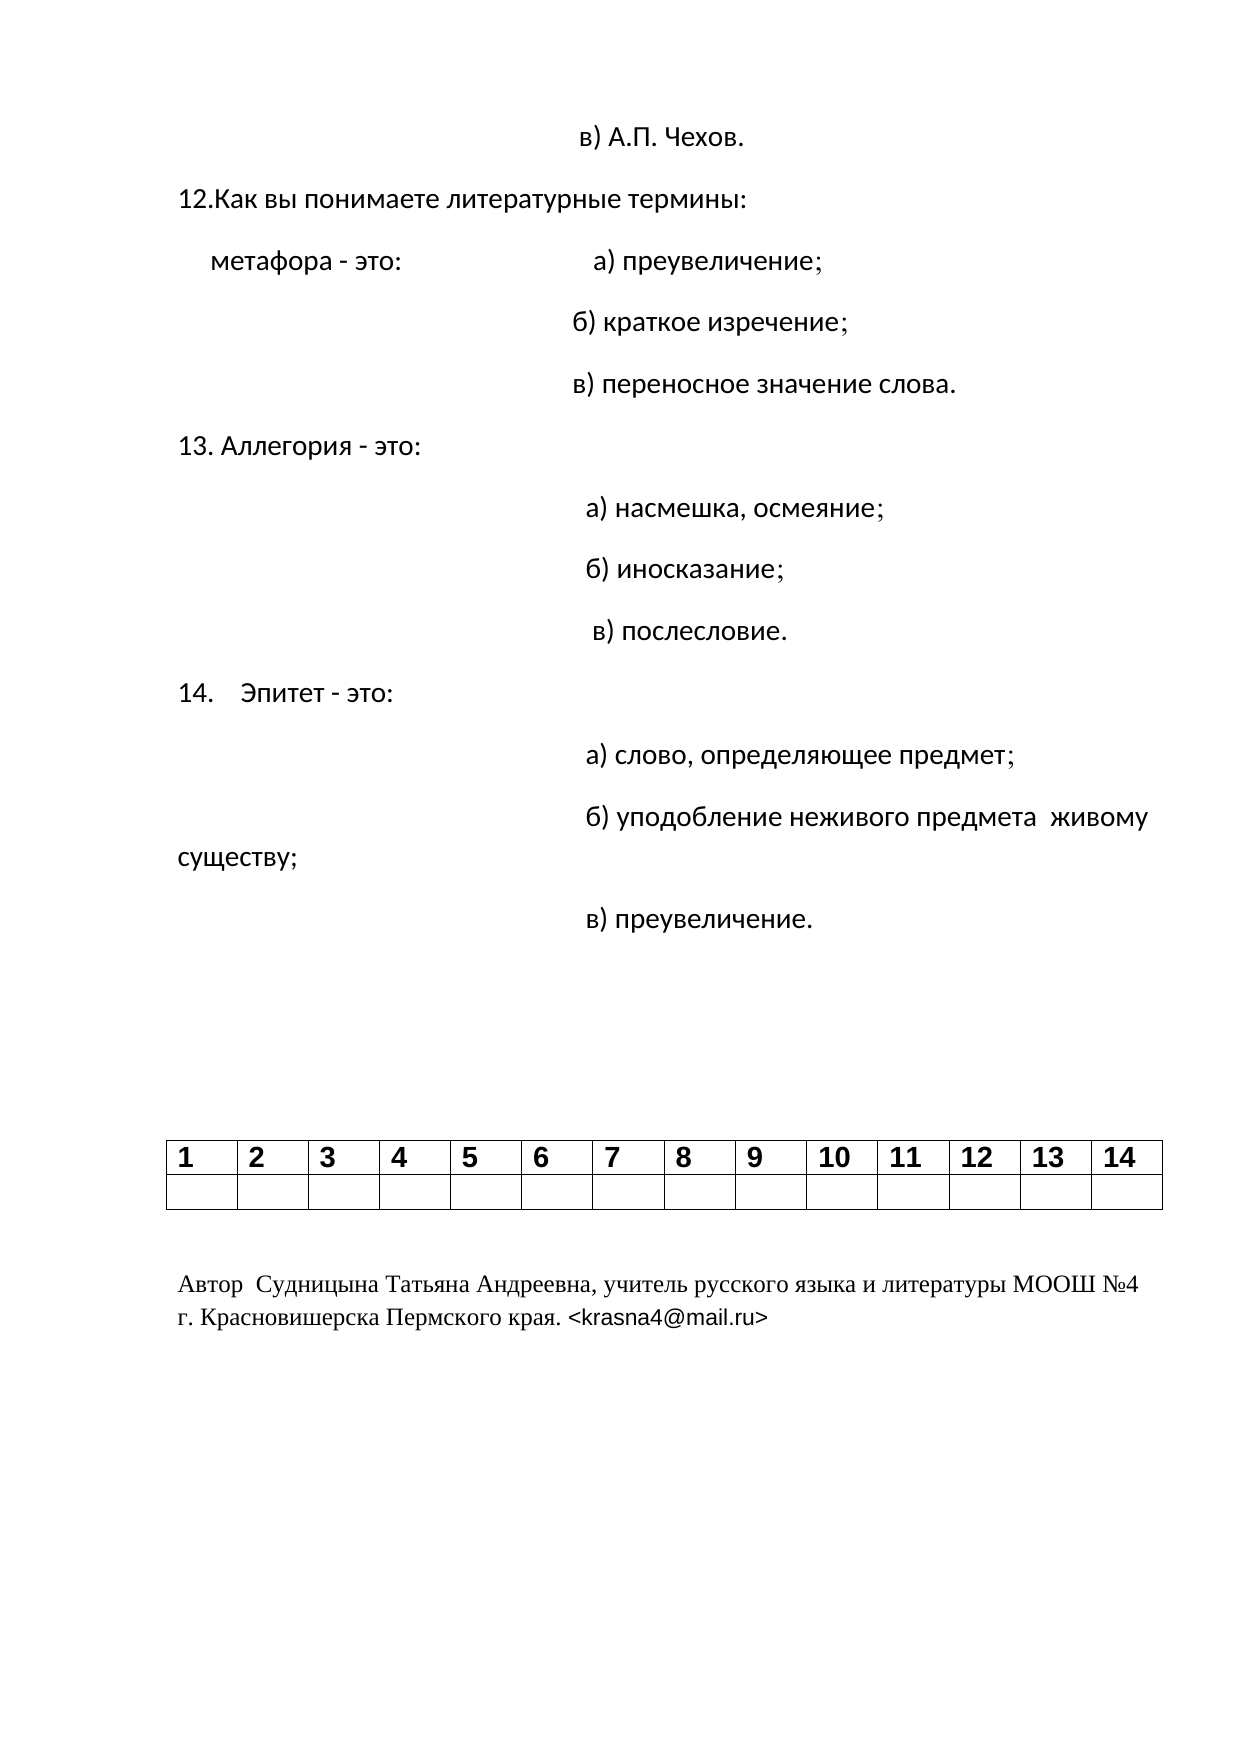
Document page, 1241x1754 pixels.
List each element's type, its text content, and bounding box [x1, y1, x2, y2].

text б) иносказание [177, 551, 1152, 586]
text б) уподобление неживого предмета живому существу; [177, 798, 1152, 874]
text в) преувеличение. [177, 900, 1152, 936]
text в) А.П. Чехов. [177, 118, 1152, 154]
table_cell [380, 1175, 450, 1209]
table_header 12 [950, 1141, 1020, 1174]
text Автор Судницына Татьяна Андреевна, учитель русского языка и литературы МООШ №4 г. Красновишерска Пермского края. <krasna4@mail.ru> [177, 1269, 1152, 1331]
table_header 6 [522, 1141, 592, 1174]
table_cell [878, 1175, 949, 1209]
table_header 11 [878, 1141, 949, 1174]
table_header 14 [1092, 1141, 1162, 1174]
text 14. Эпитет - это: [177, 674, 1152, 710]
table_header 10 [807, 1141, 877, 1174]
table_cell [238, 1175, 308, 1209]
table_cell [1021, 1175, 1091, 1209]
table_cell [167, 1175, 237, 1209]
table_cell [593, 1175, 664, 1209]
table_header 13 [1021, 1141, 1091, 1174]
text а) слово, определяющее предмет [177, 736, 1152, 771]
table_cell [522, 1175, 592, 1209]
text 13. Аллегория - это: [177, 427, 1152, 463]
table_header 7 [593, 1141, 664, 1174]
text а) насмешка, осмеяние [177, 489, 1152, 524]
table_header 9 [736, 1141, 806, 1174]
table_cell [665, 1175, 735, 1209]
table_header 3 [309, 1141, 379, 1174]
table_cell [950, 1175, 1020, 1209]
text б) краткое изречение [177, 303, 1152, 339]
table_header 8 [665, 1141, 735, 1174]
table_cell [736, 1175, 806, 1209]
text в) переносное значение слова. [177, 365, 1152, 401]
table_header 2 [238, 1141, 308, 1174]
text 12.Как вы понимаете литературные термины: [177, 180, 1152, 216]
table_cell [1092, 1175, 1162, 1209]
table_cell [807, 1175, 877, 1209]
table_header 1 [167, 1141, 237, 1174]
table_header 5 [451, 1141, 521, 1174]
text в) послесловие. [177, 612, 1152, 648]
text метафора - это: а) преувеличение [177, 242, 1152, 277]
table_cell [309, 1175, 379, 1209]
table_header 4 [380, 1141, 450, 1174]
table_cell [451, 1175, 521, 1209]
